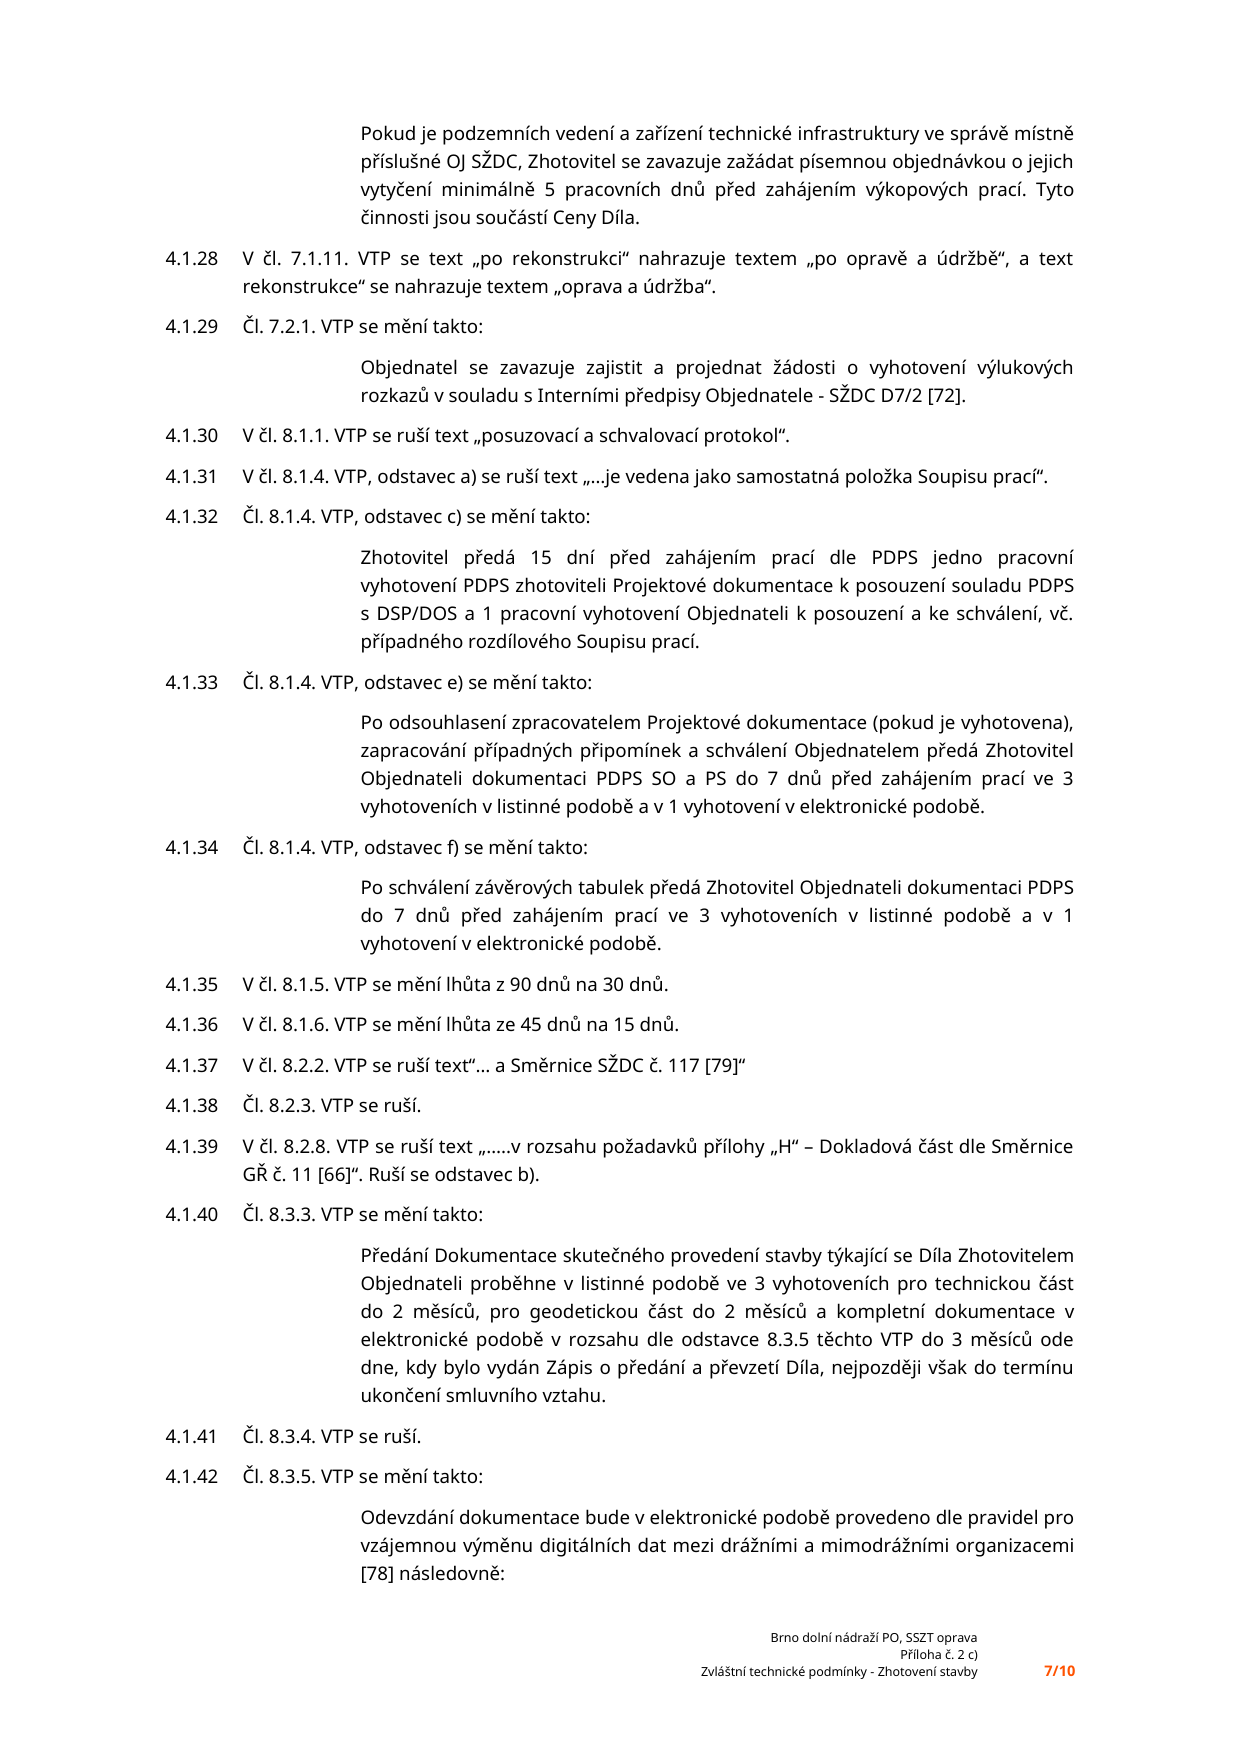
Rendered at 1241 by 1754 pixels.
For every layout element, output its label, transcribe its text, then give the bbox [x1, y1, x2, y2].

text Čl. 8.3.3. VTP se mění takto: [165, 1202, 1075, 1227]
text Čl. 8.3.4. VTP se ruší. [165, 1423, 1075, 1448]
text Čl. 7.2.1. VTP se mění takto: [165, 314, 1075, 339]
text V čl. 8.1.5. VTP se mění lhůta z 90 dnů na 30 dnů. [165, 971, 1075, 997]
text V čl. 8.1.4. VTP, odstavec a) se ruší text „…je vedena jako samostatná položka Soupisu prací“. [165, 463, 1075, 489]
text V čl. 8.1.6. VTP se mění lhůta ze 45 dnů na 15 dnů. [165, 1012, 1075, 1037]
list Objednatel se zavazuje zajistit a projednat žádosti o vyhotovení výlukových rozkazů v souladu s Interními předpisy Objednatele - SŽDC D7/2 [72]. [360, 354, 1075, 408]
text Čl. 8.3.5. VTP se mění takto: [165, 1463, 1075, 1489]
text V čl. 8.1.1. VTP se ruší text „posuzovací a schvalovací protokol“. [165, 423, 1075, 448]
text Čl. 8.1.4. VTP, odstavec f) se mění takto: [165, 834, 1075, 859]
text V čl. 8.2.8. VTP se ruší text „…..v rozsahu požadavků přílohy „H“ – Dokladová část dle Směrnice GŘ č. 11 [66]“. Ruší se odstavec b). [165, 1133, 1075, 1187]
list Po schválení závěrových tabulek předá Zhotovitel Objednateli dokumentaci PDPS do 7 dnů před zahájením prací ve 3 vyhotoveních v listinné podobě a v 1 vyhotovení v elektronické podobě. [360, 874, 1075, 956]
list Po odsouhlasení zpracovatelem Projektové dokumentace (pokud je vyhotovena), zapracování případných připomínek a schválení Objednatelem předá Zhotovitel Objednateli dokumentaci PDPS SO a PS do 7 dnů před zahájením prací ve 3 vyhotoveních v listinné podobě a v 1 vyhotovení v elektronické podobě. [360, 709, 1075, 819]
list Předání Dokumentace skutečného provedení stavby týkající se Díla Zhotovitelem Objednateli proběhne v listinné podobě ve 3 vyhotoveních pro technickou část do 2 měsíců, pro geodetickou část do 2 měsíců a kompletní dokumentace v elektronické podobě v rozsahu dle odstavce 8.3.5 těchto VTP do 3 měsíců ode dne, kdy bylo vydán Zápis o předání a převzetí Díla, nejpozději však do termínu ukončení smluvního vztahu. [360, 1242, 1075, 1408]
text Čl. 8.1.4. VTP, odstavec c) se mění takto: [165, 504, 1075, 529]
text Čl. 8.1.4. VTP, odstavec e) se mění takto: [165, 669, 1075, 694]
list Zhotovitel předá 15 dní před zahájením prací dle PDPS jedno pracovní vyhotovení PDPS zhotoviteli Projektové dokumentace k posouzení souladu PDPS s DSP/DOS a 1 pracovní vyhotovení Objednateli k posouzení a ke schválení, vč. případného rozdílového Soupisu prací. [360, 544, 1075, 654]
list Odevzdání dokumentace bude v elektronické podobě provedeno dle pravidel pro vzájemnou výměnu digitálních dat mezi drážními a mimodrážními organizacemi [78] následovně: [360, 1504, 1075, 1586]
text Čl. 8.2.3. VTP se ruší. [165, 1093, 1075, 1118]
list Pokud je podzemních vedení a zařízení technické infrastruktury ve správě místně příslušné OJ SŽDC, Zhotovitel se zavazuje zažádat písemnou objednávkou o jejich vytyčení minimálně 5 pracovních dnů před zahájením výkopových prací. Tyto činnosti jsou součástí Ceny Díla. [360, 121, 1075, 230]
text V čl. 7.1.11. VTP se text „po rekonstrukci“ nahrazuje textem „po opravě a údržbě“, a text rekonstrukce“ se nahrazuje textem „oprava a údržba“. [165, 245, 1075, 299]
text V čl. 8.2.2. VTP se ruší text“… a Směrnice SŽDC č. 117 [79]“ [165, 1052, 1075, 1078]
